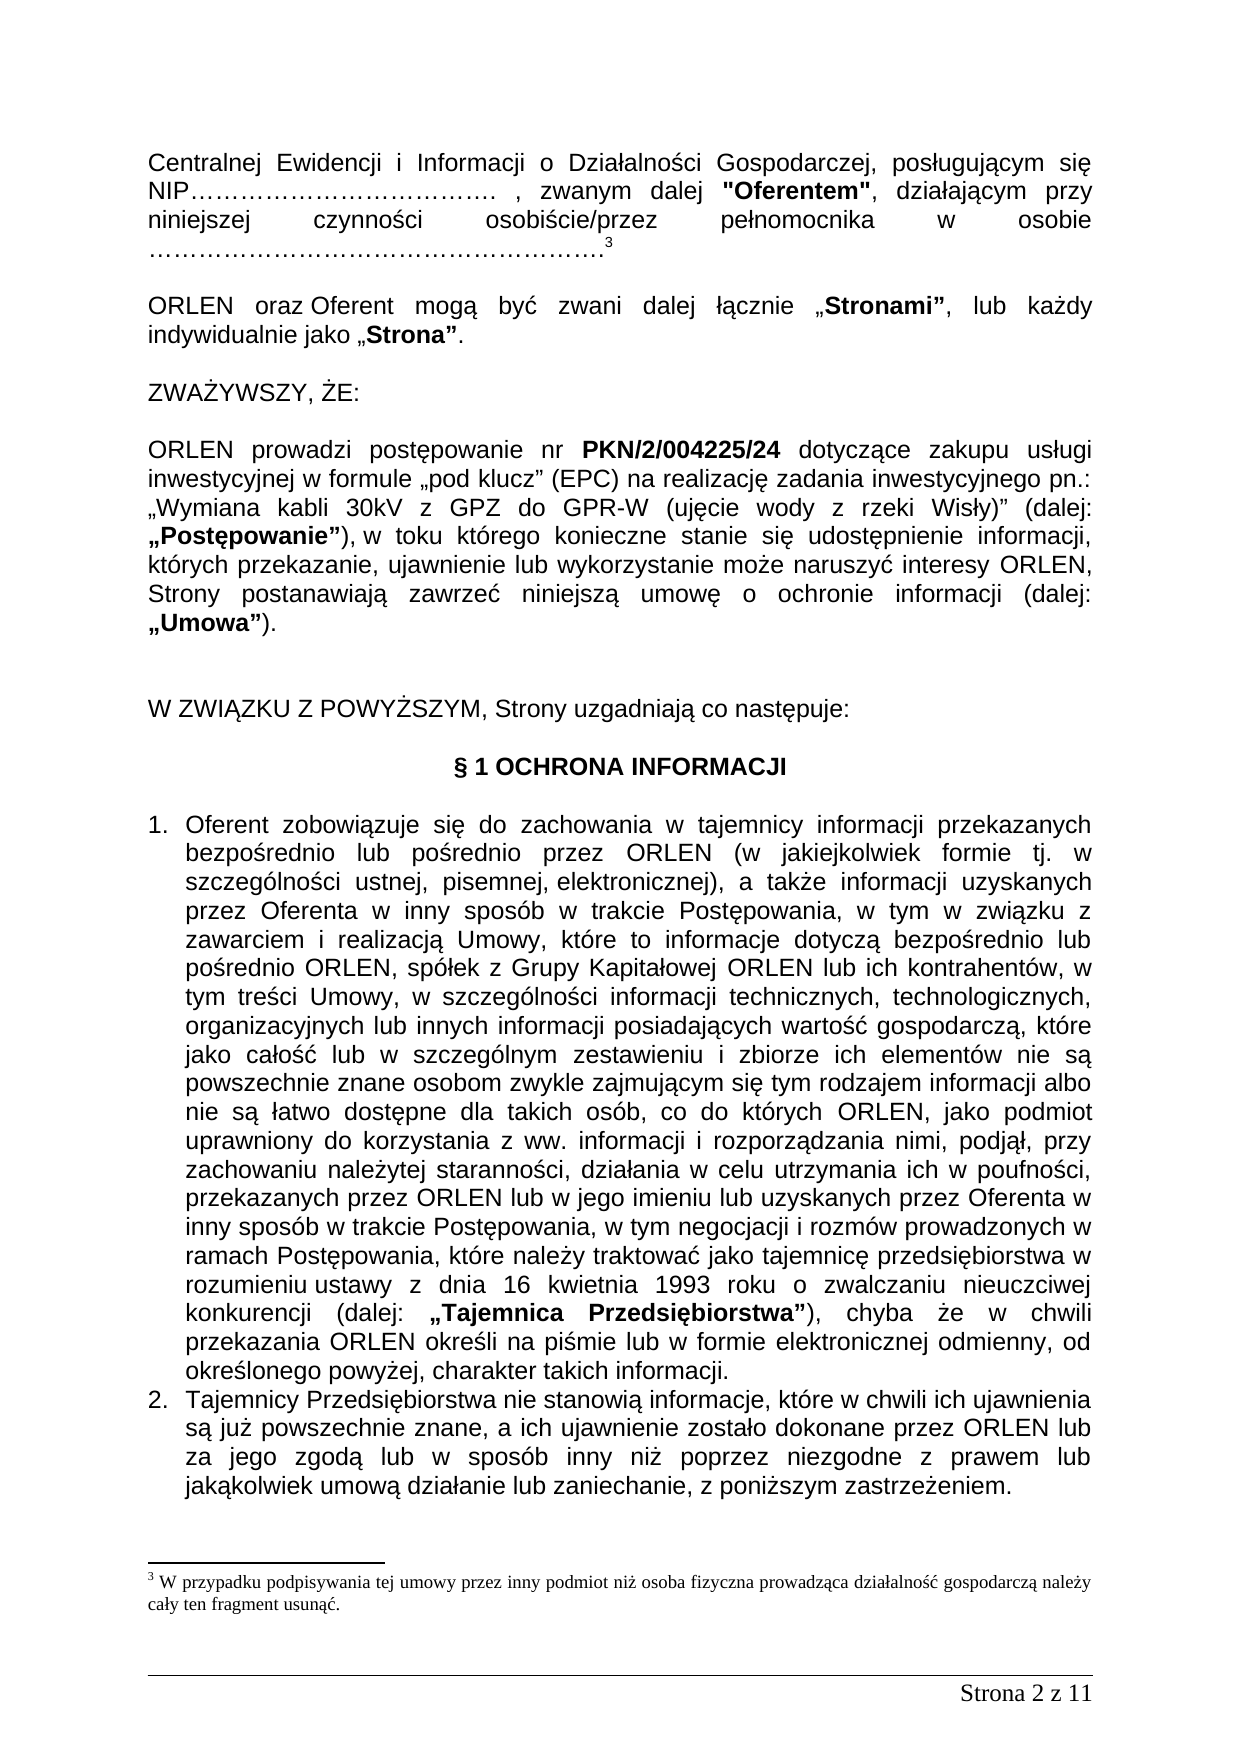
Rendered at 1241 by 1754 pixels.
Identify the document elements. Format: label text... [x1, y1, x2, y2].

text § 1 OCHRONA INFORMACJI [148, 752, 1093, 781]
text ORLEN oraz Oferent mogą być zwani dalej łącznie „Stronami”, lub każdy indywidualnie jako „Strona”. [148, 291, 1093, 349]
list Oferent zobowiązuje się do zachowania w tajemnicy informacji przekazanych bezpośrednio lub pośrednio przez ORLEN (w jakiejkolwiek formie tj. w szczególności ustnej, pisemnej, elektronicznej), a także informacji uzyskanych przez Oferenta w inny sposób w trakcie Postępowania, w tym w związku z zawarciem i realizacją Umowy, które to informacje dotyczą bezpośrednio lub pośrednio ORLEN, spółek z Grupy Kapitałowej ORLEN lub ich kontrahentów, w tym treści Umowy, w szczególności informacji technicznych, technologicznych, organizacyjnych lub innych informacji posiadających wartość gospodarczą, które jako całość lub w szczególnym zestawieniu i zbiorze ich elementów nie są powszechnie znane osobom zwykle zajmującym się tym rodzajem informacji albo nie są łatwo dostępne dla takich osób, co do których ORLEN, jako podmiot uprawniony do korzystania z ww. informacji i rozporządzania nimi, podjął, przy zachowaniu należytej staranności, działania w celu utrzymania ich w poufności, przekazanych przez ORLEN lub w jego imieniu lub uzyskanych przez Oferenta w inny sposób w trakcie Postępowania, w tym negocjacji i rozmów prowadzonych w ramach Postępowania, które należy traktować jako tajemnicę przedsiębiorstwa w rozumieniu ustawy z dnia 16 kwietnia 1993 roku o zwalczaniu nieuczciwej konkurencji (dalej: „Tajemnica Przedsiębiorstwa”), chyba że w chwili przekazania ORLEN określi na piśmie lub w formie elektronicznej odmienny, od określonego powyżej, charakter takich informacji. [148, 810, 1093, 1385]
list Tajemnicy Przedsiębiorstwa nie stanowią informacje, które w chwili ich ujawnienia są już powszechnie znane, a ich ujawnienie zostało dokonane przez ORLEN lub za jego zgodą lub w sposób inny niż poprzez niezgodne z prawem lub jakąkolwiek umową działanie lub zaniechanie, z poniższym zastrzeżeniem. [148, 1414, 1093, 1529]
text ZWAŻYWSZY, ŻE: [148, 378, 1093, 406]
text W ZWIĄZKU Z POWYŻSZYM, Strony uzgadniają co następuje: [148, 694, 1093, 723]
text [148, 148, 1093, 263]
text ORLEN prowadzi postępowanie nr PKN/2/004225/24 dotyczące zakupu usługi inwestycyjnej w formule „pod klucz” (EPC) na realizację zadania inwestycyjnego pn.: „Wymiana kabli 30kV z GPZ do GPR-W (ujęcie wody z rzeki Wisły)” (dalej: „Postępowanie”), w toku którego konieczne stanie się udostępnienie informacji, których przekazanie, ujawnienie lub wykorzystanie może naruszyć interesy ORLEN, Strony postanawiają zawrzeć niniejszą umowę o ochronie informacji (dalej: „Umowa”). [148, 435, 1093, 636]
